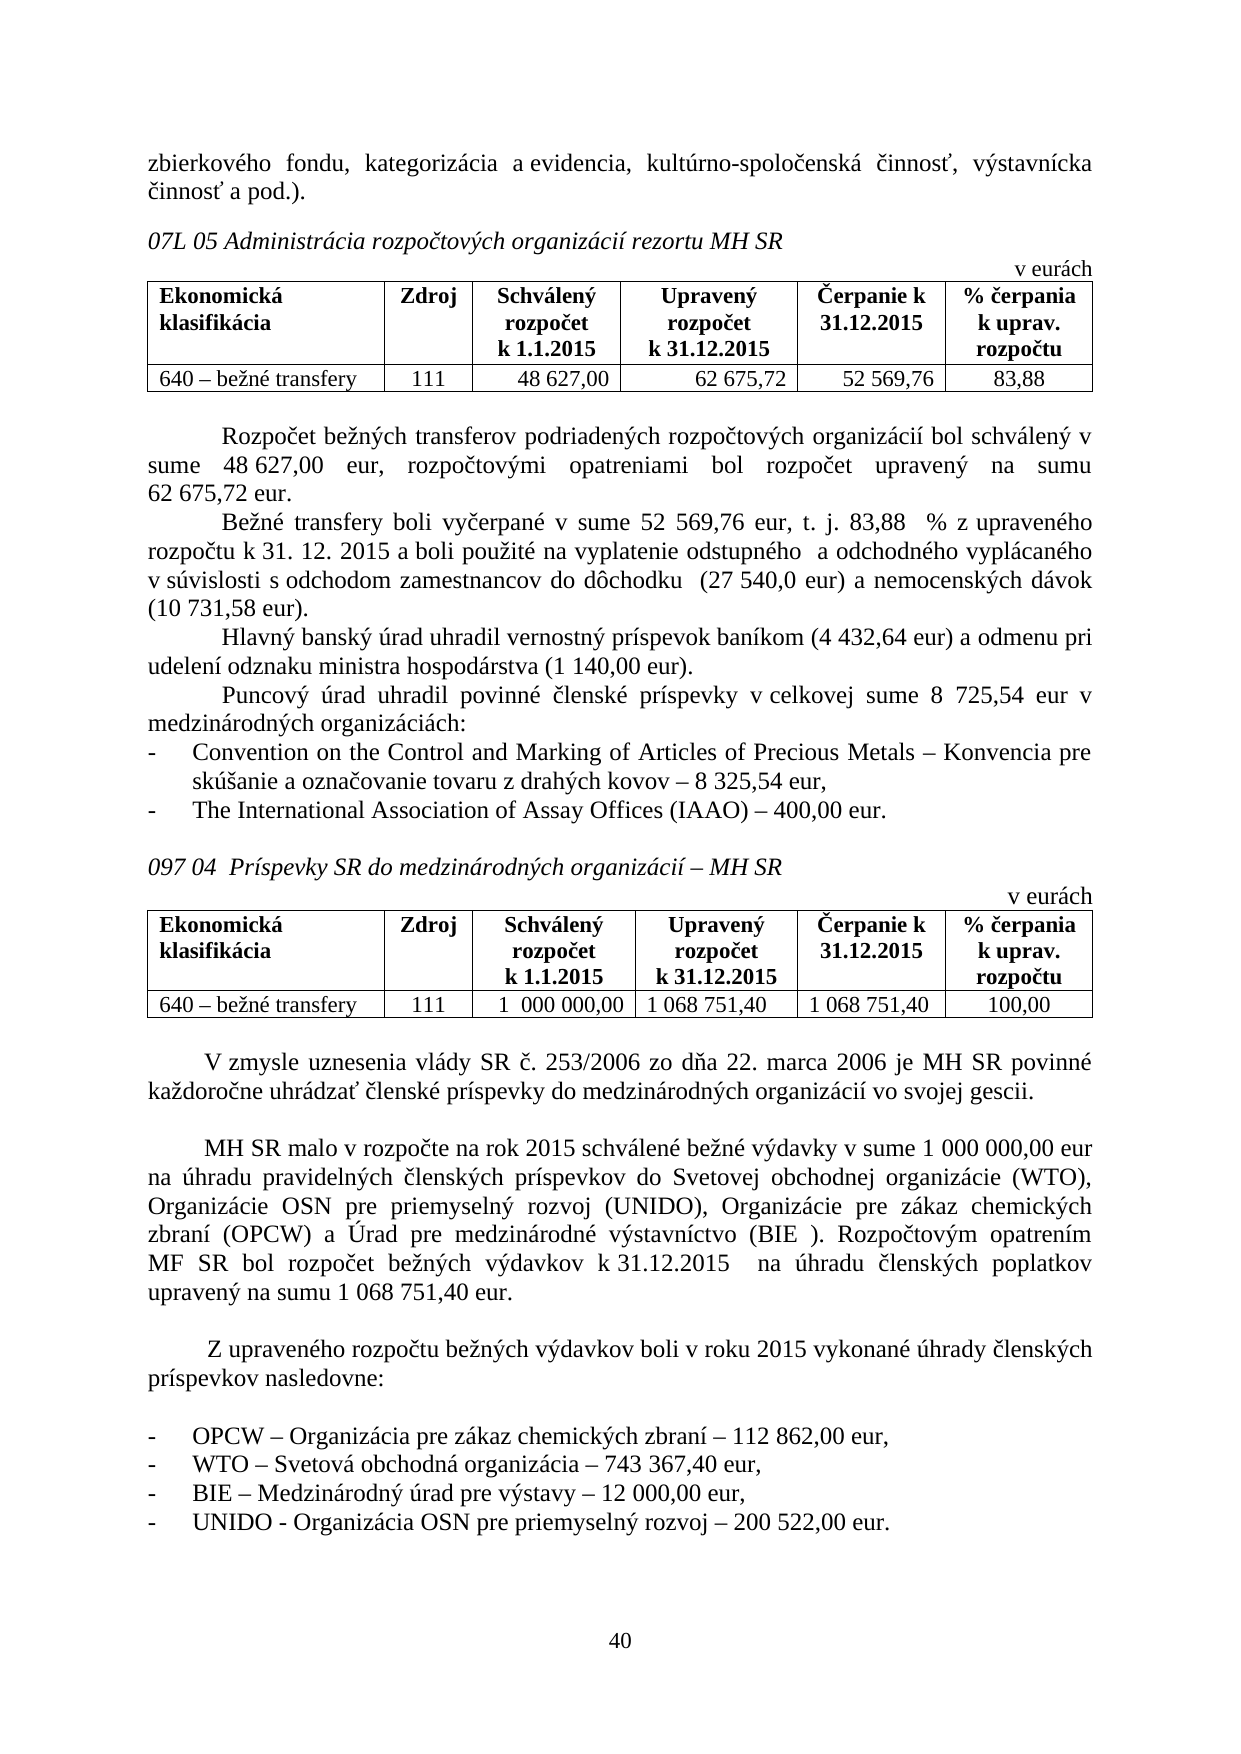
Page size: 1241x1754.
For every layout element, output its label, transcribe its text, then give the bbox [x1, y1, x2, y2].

text Rozpočet bežných transferov podriadených rozpočtových organizácií bol schválený v sume 48 627,00 eur, rozpočtovými opatreniami bol rozpočet upravený na sumu 62 675,72 eur. [148, 421, 1092, 507]
text v eurách [148, 255, 1092, 281]
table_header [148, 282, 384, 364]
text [148, 148, 1092, 205]
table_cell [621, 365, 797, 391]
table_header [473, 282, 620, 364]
text V zmysle uznesenia vlády SR č. 253/2006 zo dňa 22. marca 2006 je MH SR povinné každoročne uhrádzať členské príspevky do medzinárodných organizácií vo svojej gescii. [148, 1047, 1092, 1104]
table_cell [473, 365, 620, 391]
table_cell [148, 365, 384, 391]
text Z upraveného rozpočtu bežných výdavkov boli v roku 2015 vykonané úhrady členských príspevkov nasledovne: [148, 1334, 1092, 1392]
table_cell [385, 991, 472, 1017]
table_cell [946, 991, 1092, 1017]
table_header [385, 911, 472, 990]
list UNIDO - Organizácia OSN pre priemyselný rozvoj – 200 522,00 eur. [148, 1507, 1092, 1536]
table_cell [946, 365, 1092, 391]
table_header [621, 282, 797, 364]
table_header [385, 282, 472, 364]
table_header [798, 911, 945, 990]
list BIE – Medzinárodný úrad pre výstavy – 12 000,00 eur, [148, 1478, 1092, 1507]
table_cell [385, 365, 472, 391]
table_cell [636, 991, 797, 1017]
list The International Association of Assay Offices (IAAO) – 400,00 eur. [148, 795, 1092, 823]
list OPCW – Organizácia pre zákaz chemických zbraní – 112 862,00 eur, [148, 1421, 1092, 1449]
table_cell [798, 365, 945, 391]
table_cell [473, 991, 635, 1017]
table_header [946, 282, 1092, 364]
text MH SR malo v rozpočte na rok 2015 schválené bežné výdavky v sume 1 000 000,00 eur na úhradu pravidelných členských príspevkov do Svetovej obchodnej organizácie (WTO), Organizácie OSN pre priemyselný rozvoj (UNIDO), Organizácie pre zákaz chemických zbraní (OPCW) a Úrad pre medzinárodné výstavníctvo (BIE ). Rozpočtovým opatrením MF SR bol rozpočet bežných výdavkov k 31.12.2015 na úhradu členských poplatkov upravený na sumu 1 068 751,40 eur. [148, 1133, 1092, 1306]
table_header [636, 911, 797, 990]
text 07L 05 Administrácia rozpočtových organizácií rezortu MH SR [148, 226, 1092, 255]
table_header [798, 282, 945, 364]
text 097 04 Príspevky SR do medzinárodných organizácií – MH SR [148, 852, 1092, 881]
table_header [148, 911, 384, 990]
text Bežné transfery boli vyčerpané v sume 52 569,76 eur, t. j. 83,88 % z upraveného rozpočtu k 31. 12. 2015 a boli použité na vyplatenie odstupného a odchodného vyplácaného v súvislosti s odchodom zamestnancov do dôchodku (27 540,0 eur) a nemocenských dávok (10 731,58 eur). [148, 507, 1092, 622]
text Puncový úrad uhradil povinné členské príspevky v celkovej sume 8 725,54 eur v medzinárodných organizáciách: [148, 680, 1092, 737]
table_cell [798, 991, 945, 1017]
text Hlavný banský úrad uhradil vernostný príspevok baníkom (4 432,64 eur) a odmenu pri udelení odznaku ministra hospodárstva (1 140,00 eur). [148, 622, 1092, 680]
list Convention on the Control and Marking of Articles of Precious Metals – Konvencia pre skúšanie a označovanie tovaru z drahých kovov – 8 325,54 eur, [148, 737, 1092, 795]
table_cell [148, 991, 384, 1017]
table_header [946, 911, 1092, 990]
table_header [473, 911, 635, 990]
list WTO – Svetová obchodná organizácia – 743 367,40 eur, [148, 1449, 1092, 1478]
text v eurách [148, 881, 1092, 910]
